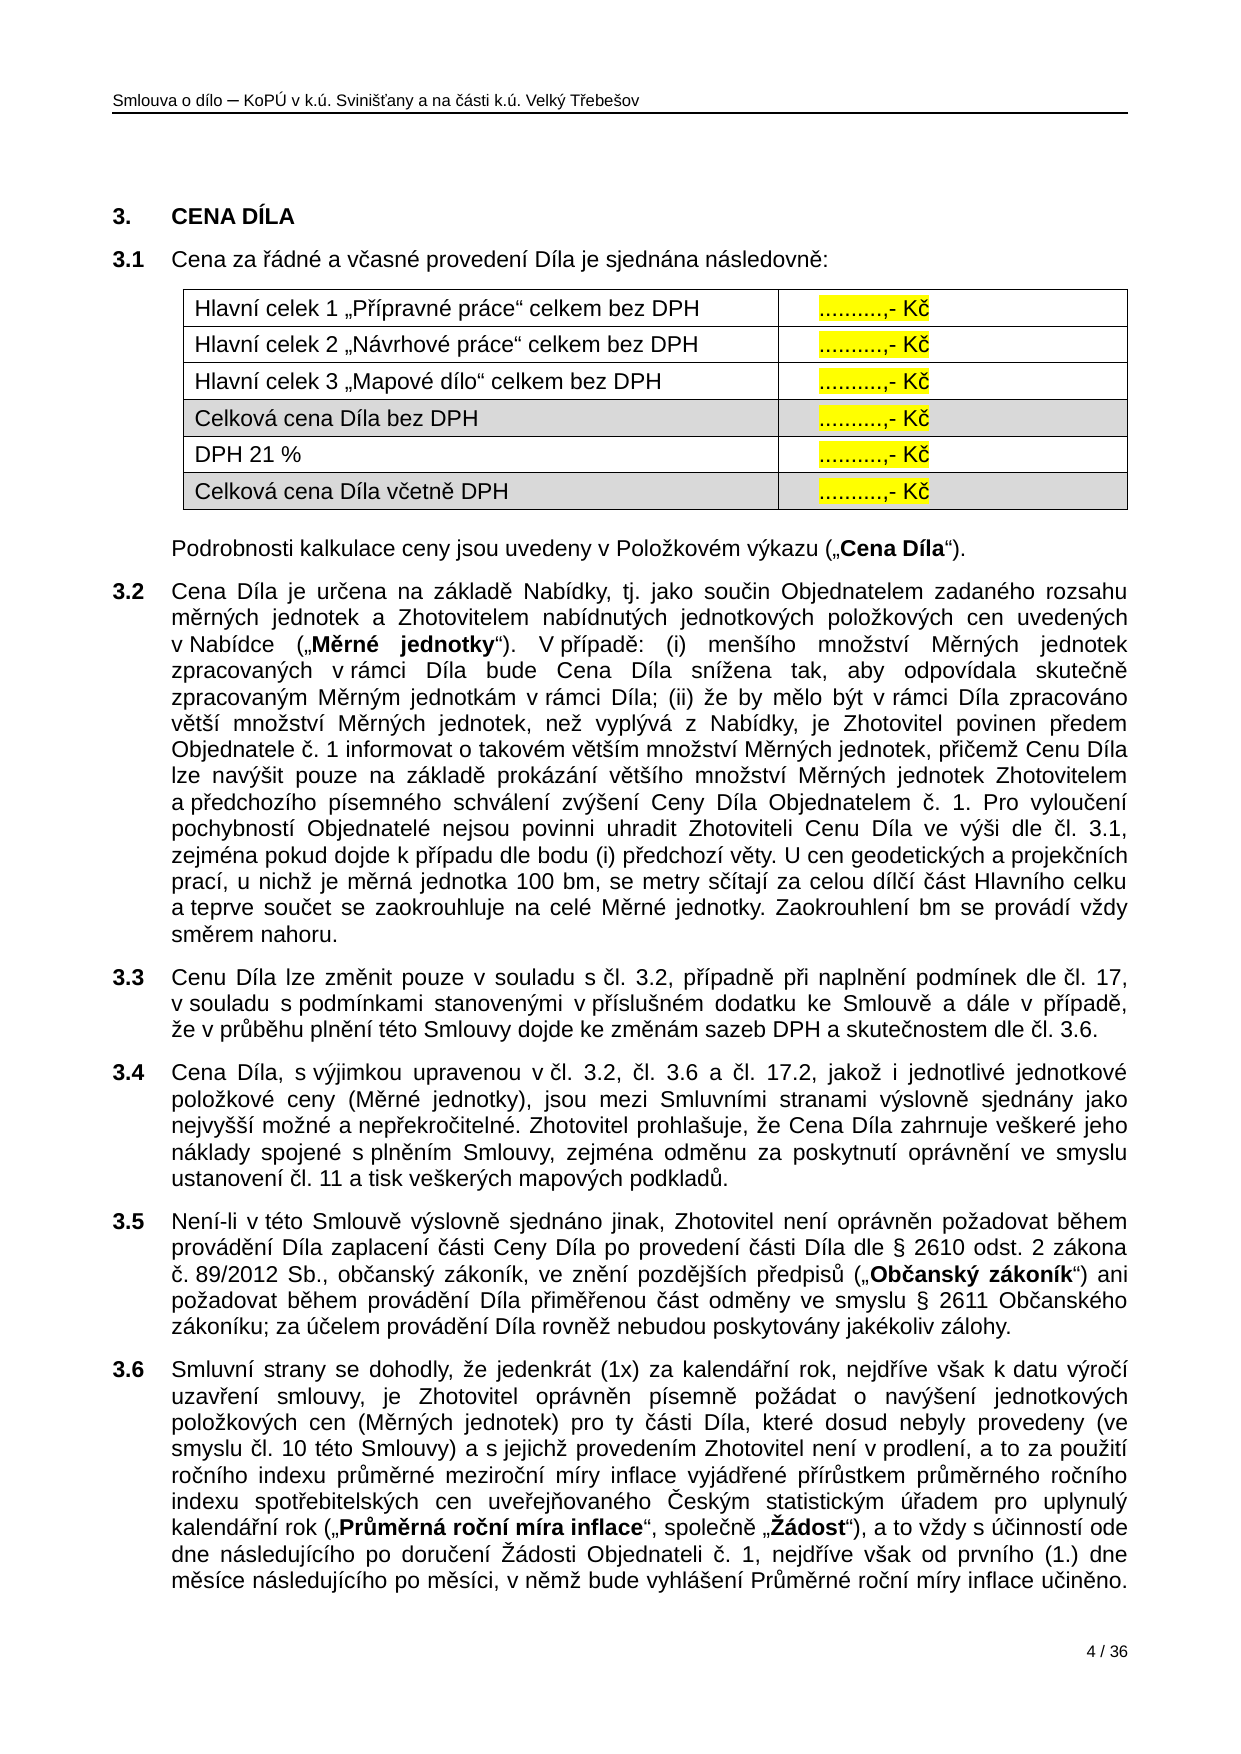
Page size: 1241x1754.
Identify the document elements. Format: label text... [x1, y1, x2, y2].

text Cena díla [112, 203, 1128, 229]
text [112, 1356, 1128, 1593]
table_cell ..........,- Kč [779, 363, 1127, 399]
table_header Hlavní celek 1 „Přípravné práce“ celkem bez DPH [184, 290, 778, 326]
text Cena Díla je určena na základě Nabídky, tj. jako součin Objednatelem zadaného rozsahu měrných jednotek a Zhotovitelem nabídnutých jednotkových položkových cen uvedených v Nabídce („Měrné jednotky“). V případě: (i) menšího množství Měrných jednotek zpracovaných v rámci Díla bude Cena Díla snížena tak, aby odpovídala skutečně zpracovaným Měrným jednotkám v rámci Díla; (ii) že by mělo být v rámci Díla zpracováno větší množství Měrných jednotek, než vyplývá z Nabídky, je Zhotovitel povinen předem Objednatele č. 1 informovat o takovém větším množství Měrných jednotek, přičemž Cenu Díla lze navýšit pouze na základě prokázání většího množství Měrných jednotek Zhotovitelem a předchozího písemného schválení zvýšení Ceny Díla Objednatelem č. 1. Pro vyloučení pochybností Objednatelé nejsou povinni uhradit Zhotoviteli Cenu Díla ve výši dle čl. 3.1, zejména pokud dojde k případu dle bodu (i) předchozí věty. U cen geodetických a projekčních prací, u nichž je měrná jednotka 100 bm, se metry sčítají za celou dílčí část Hlavního celku a teprve součet se zaokrouhluje na celé Měrné jednotky. Zaokrouhlení bm se provádí vždy směrem nahoru. [112, 578, 1128, 947]
table_cell Celková cena Díla bez DPH [184, 400, 778, 436]
text Cena za řádné a včasné provedení Díla je sjednána následovně: [112, 246, 1128, 272]
text Není-li v této Smlouvě výslovně sjednáno jinak, Zhotovitel není oprávněn požadovat během provádění Díla zaplacení části Ceny Díla po provedení části Díla dle § 2610 odst. 2 zákona č. 89/2012 Sb., občanský zákoník, ve znění pozdějších předpisů („Občanský zákoník“) ani požadovat během provádění Díla přiměřenou část odměny ve smyslu § 2611 Občanského zákoníku; za účelem provádění Díla rovněž nebudou poskytovány jakékoliv zálohy. [112, 1208, 1128, 1339]
text Cenu Díla lze změnit pouze v souladu s čl. 3.2, případně při naplnění podmínek dle čl. 17, v souladu s podmínkami stanovenými v příslušném dodatku ke Smlouvě a dále v případě, že v průběhu plnění této Smlouvy dojde ke změnám sazeb DPH a skutečnostem dle čl. 3.6. [112, 964, 1128, 1043]
table_cell DPH 21 % [184, 437, 778, 472]
table_cell ..........,- Kč [779, 400, 1127, 436]
table_header ..........,- Kč [779, 290, 1127, 326]
table_cell ..........,- Kč [779, 473, 1127, 509]
table_cell Celková cena Díla včetně DPH [184, 473, 778, 509]
table_cell Hlavní celek 3 „Mapové dílo“ celkem bez DPH [184, 363, 778, 399]
table_cell ..........,- Kč [779, 437, 1127, 472]
list Podrobnosti kalkulace ceny jsou uvedeny v Položkovém výkazu („Cena Díla“). [171, 535, 1128, 561]
table_cell Hlavní celek 2 „Návrhové práce“ celkem bez DPH [184, 327, 778, 362]
table_cell ..........,- Kč [779, 327, 1127, 362]
text Cena Díla, s výjimkou upravenou v čl. 3.2, čl. 3.6 a čl. 17.2, jakož i jednotlivé jednotkové položkové ceny (Měrné jednotky), jsou mezi Smluvními stranami výslovně sjednány jako nejvyšší možné a nepřekročitelné. Zhotovitel prohlašuje, že Cena Díla zahrnuje veškeré jeho náklady spojené s plněním Smlouvy, zejména odměnu za poskytnutí oprávnění ve smyslu ustanovení čl. 11 a tisk veškerých mapových podkladů. [112, 1059, 1128, 1191]
